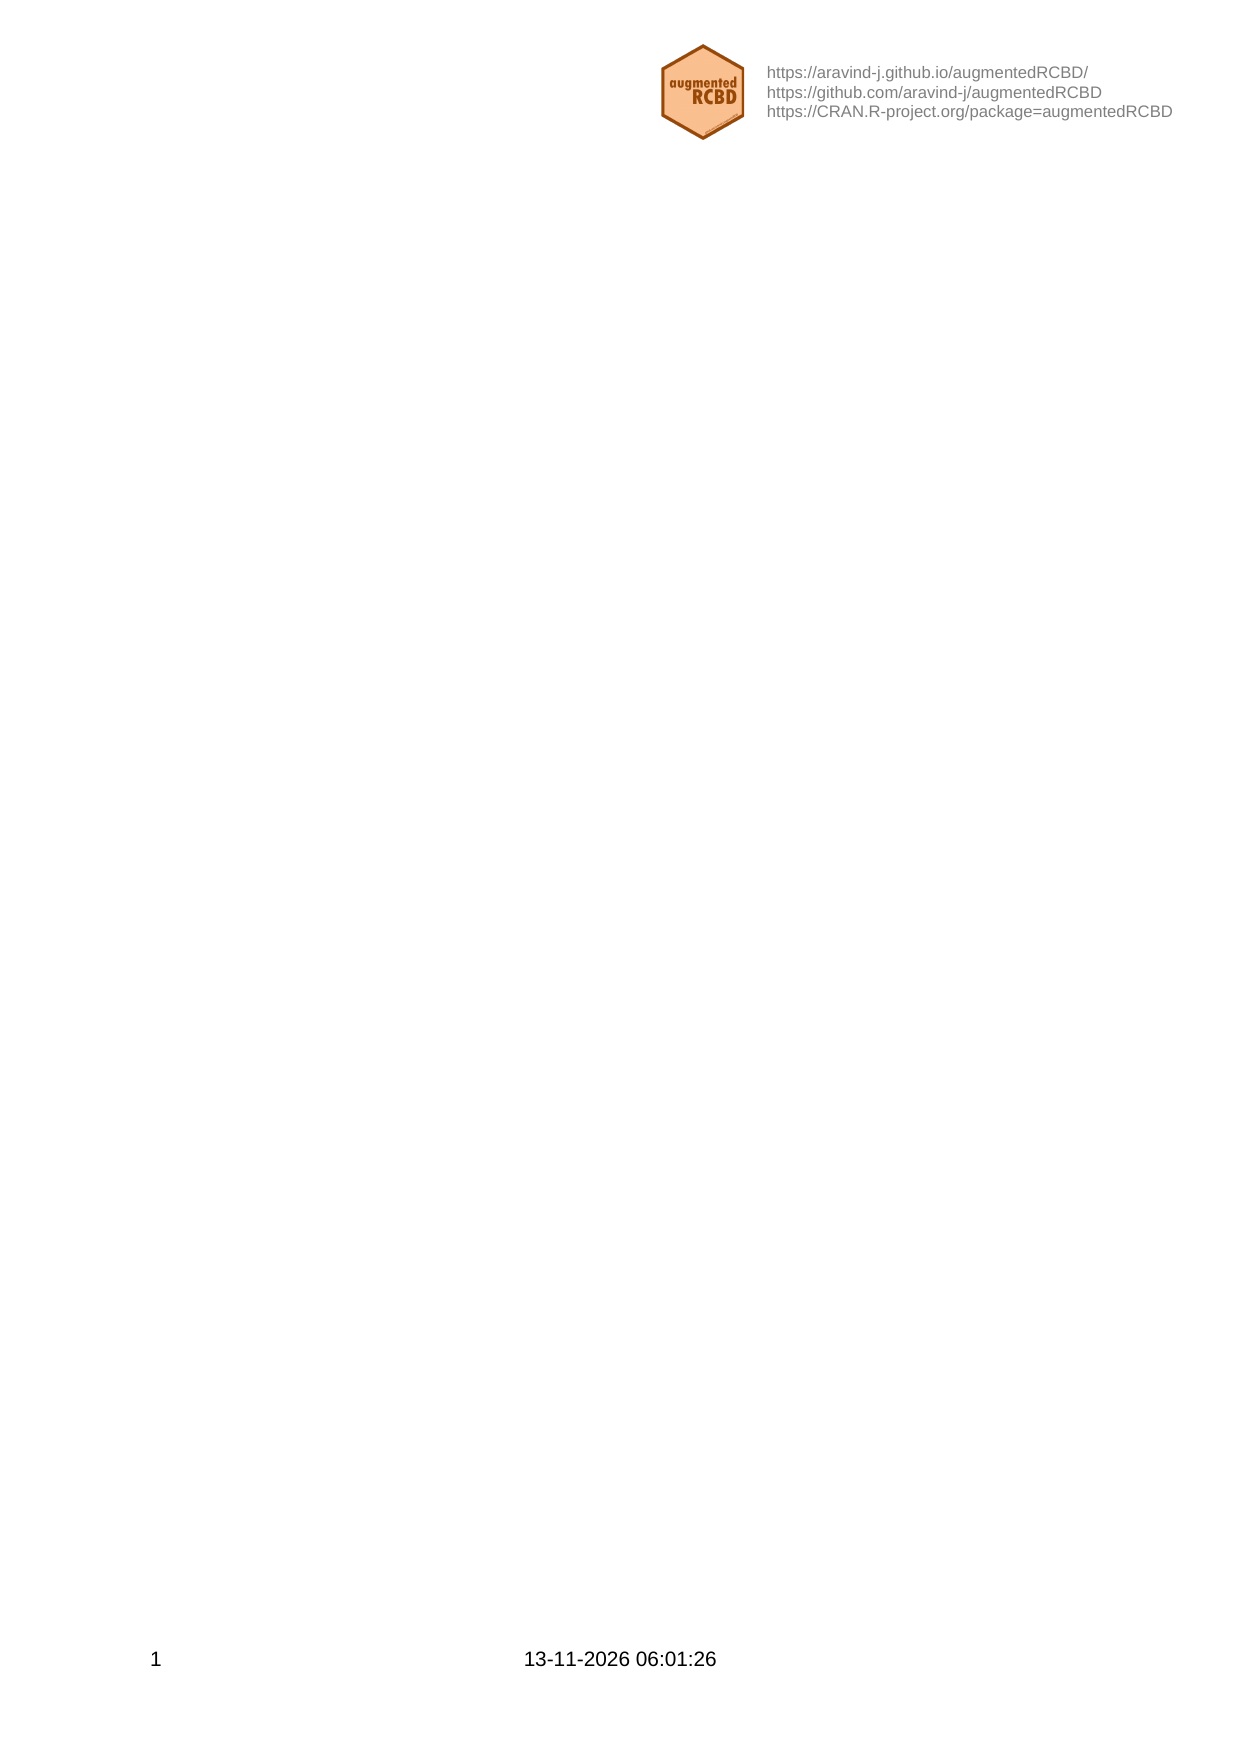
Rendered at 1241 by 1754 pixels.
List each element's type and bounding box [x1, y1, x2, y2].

picture [661, 44, 745, 140]
